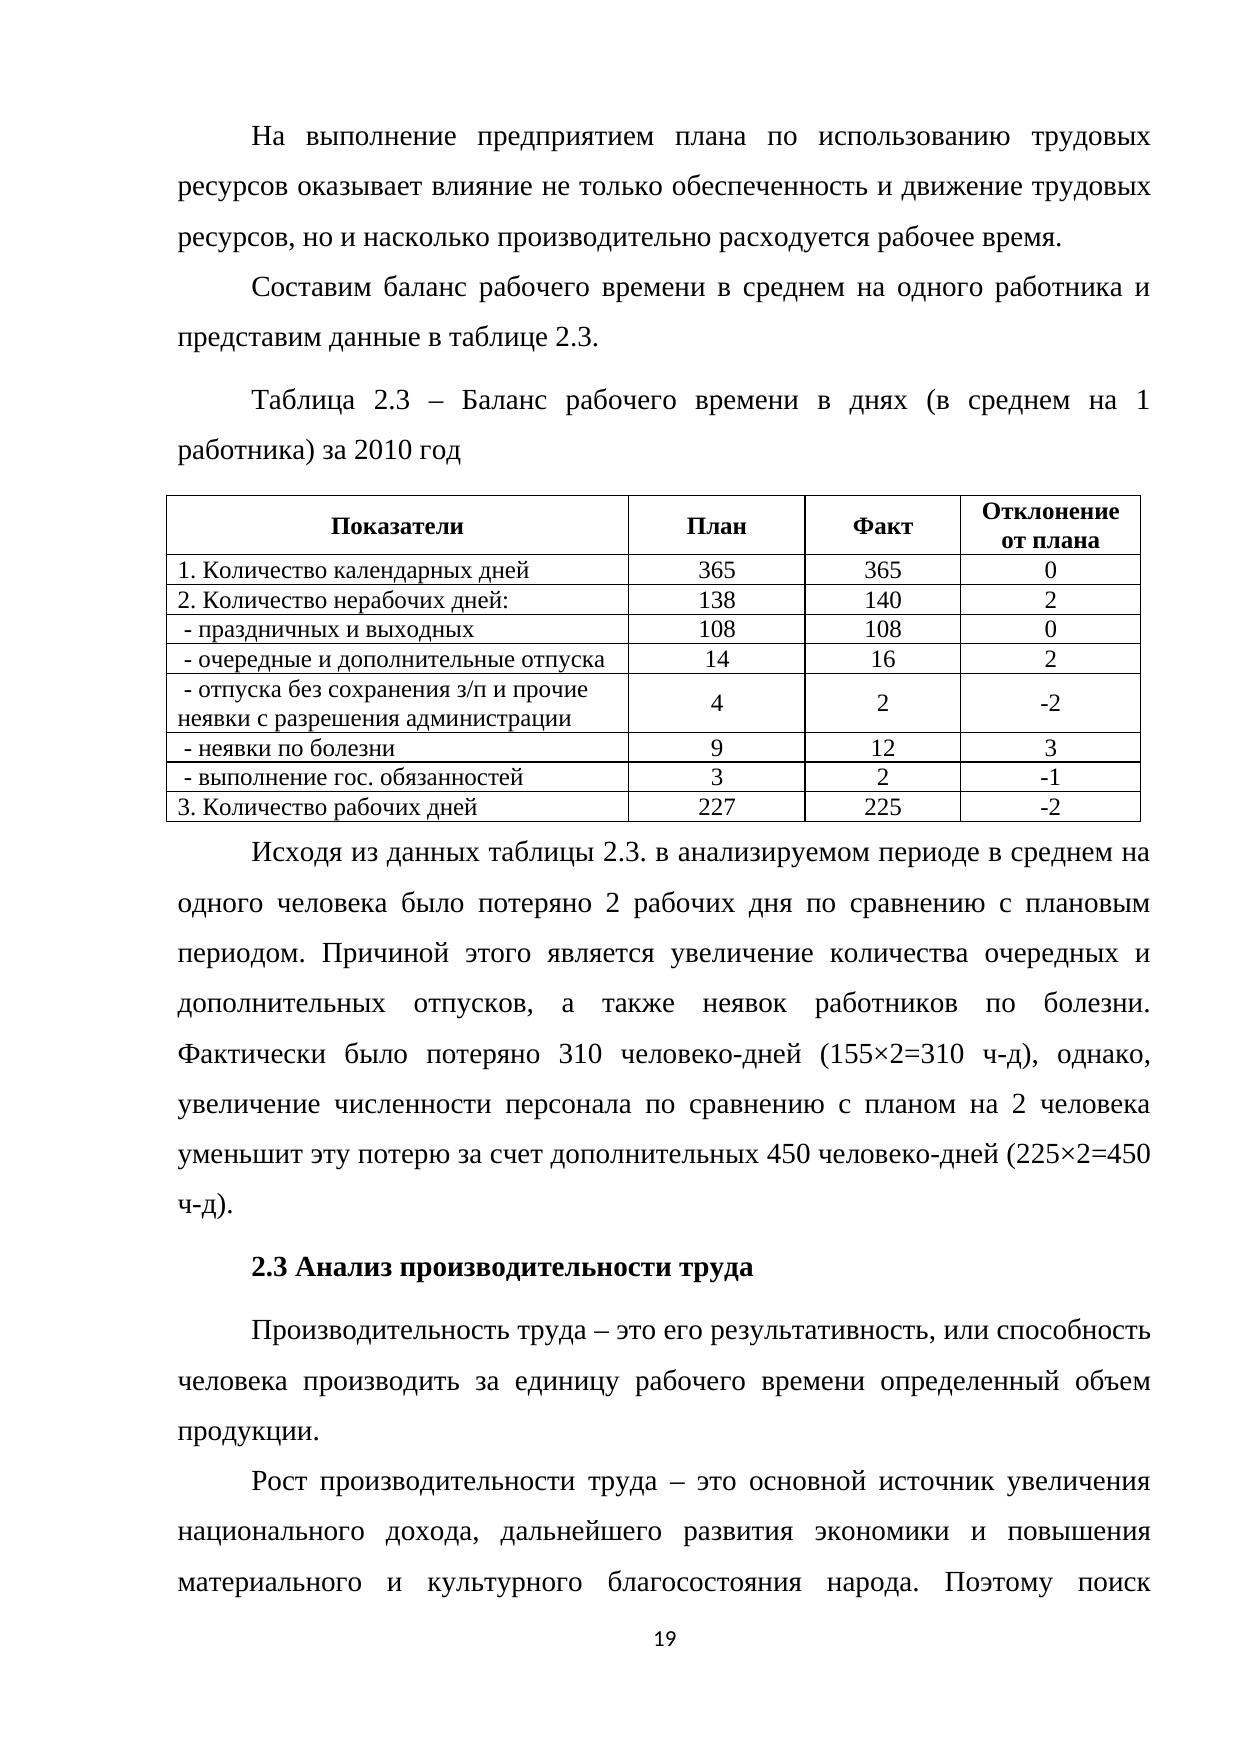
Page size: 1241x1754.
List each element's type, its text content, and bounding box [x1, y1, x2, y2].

table_cell 2 [806, 674, 960, 732]
table_cell 140 [806, 585, 960, 613]
text Составим баланс рабочего времени в среднем на одного работника и представим данные в таблице 2.3. [177, 269, 1152, 353]
text Исходя из данных таблицы 2.3. в анализируемом периоде в среднем на одного человека было потеряно 2 рабочих дня по сравнению с плановым периодом. Причиной этого является увеличение количества очередных и дополнительных отпусков, а также неявок работников по болезни. Фактически было потеряно 310 человеко-дней (155×2=310 ч-д), однако, увеличение численности персонала по сравнению с планом на 2 человека уменьшит эту потерю за счет дополнительных 450 человеко-дней (225×2=450 ч-д). [177, 834, 1152, 1220]
table_cell 3 [961, 733, 1140, 761]
table_header Отклонение от плана [961, 496, 1140, 554]
table_cell - неявки по болезни [167, 733, 628, 761]
table_cell - выполнение гос. обязанностей [167, 763, 628, 791]
table_cell - праздничных и выходных [167, 615, 628, 643]
table_cell 16 [806, 644, 960, 673]
text На выполнение предприятием плана по использованию трудовых ресурсов оказывает влияние не только обеспеченность и движение трудовых ресурсов, но и насколько производительно расходуется рабочее время. [177, 118, 1152, 252]
table_header Факт [806, 496, 960, 554]
table_cell -2 [961, 792, 1140, 821]
table_cell 4 [629, 674, 804, 732]
text 2.3 Анализ производительности труда [177, 1249, 1152, 1283]
table_cell 225 [806, 792, 960, 821]
table_cell 14 [629, 644, 804, 673]
table_cell 9 [629, 733, 804, 761]
table_cell 365 [806, 555, 960, 584]
table_cell - отпуска без сохранения з/п и прочие неявки с разрешения администрации [167, 674, 628, 732]
table_header План [629, 496, 804, 554]
table_cell 2 [961, 585, 1140, 613]
table_cell 227 [629, 792, 804, 821]
table_cell 0 [961, 615, 1140, 643]
table_cell 2. Количество нерабочих дней: [167, 585, 628, 613]
table_cell 2 [961, 644, 1140, 673]
table_cell 108 [806, 615, 960, 643]
table_cell - очередные и дополнительные отпуска [167, 644, 628, 673]
text Производительность труда – это его результативность, или способность человека производить за единицу рабочего времени определенный объем продукции. [177, 1312, 1152, 1446]
table_cell 365 [629, 555, 804, 584]
table_cell 3. Количество рабочих дней [167, 792, 628, 821]
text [177, 1463, 1152, 1597]
text Таблица 2.3 – Баланс рабочего времени в днях (в среднем на 1 работника) за 2010 год [177, 382, 1152, 466]
table_header Показатели [167, 496, 628, 554]
table_cell 1. Количество календарных дней [167, 555, 628, 584]
table_cell 3 [629, 763, 804, 791]
table_cell 0 [961, 555, 1140, 584]
table_cell 108 [629, 615, 804, 643]
table_cell 12 [806, 733, 960, 761]
table_cell 138 [629, 585, 804, 613]
table_cell 2 [806, 763, 960, 791]
table_cell -2 [961, 674, 1140, 732]
table_cell -1 [961, 763, 1140, 791]
